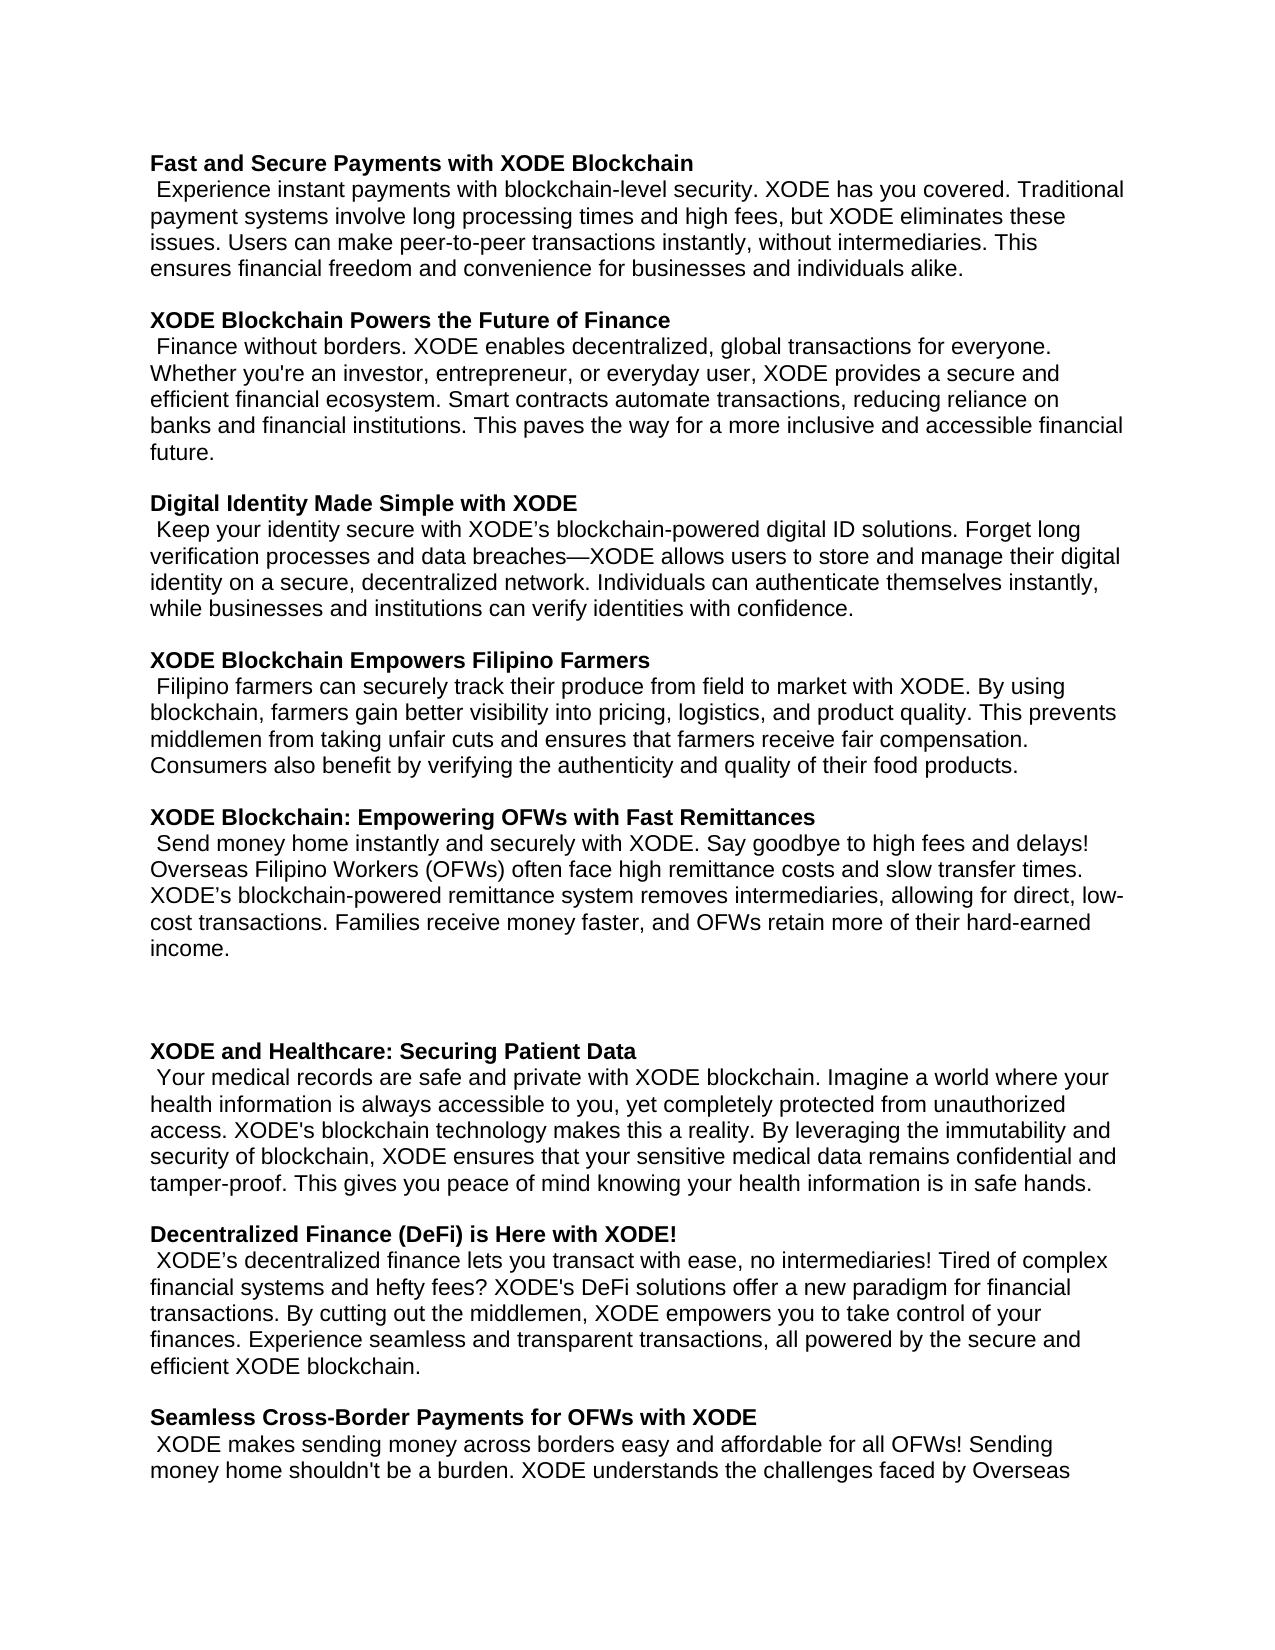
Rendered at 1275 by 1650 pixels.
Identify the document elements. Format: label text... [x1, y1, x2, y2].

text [150, 1404, 1125, 1483]
text XODE and Healthcare: Securing Patient Data Your medical records are safe and private with XODE blockchain. Imagine a world where your health information is always accessible to you, yet completely protected from unauthorized access. XODE's blockchain technology makes this a reality. By leveraging the immutability and security of blockchain, XODE ensures that your sensitive medical data remains confidential and tamper-proof. This gives you peace of mind knowing your health information is in safe hands. [150, 1038, 1125, 1196]
text Fast and Secure Payments with XODE Blockchain Experience instant payments with blockchain-level security. XODE has you covered. Traditional payment systems involve long processing times and high fees, but XODE eliminates these issues. Users can make peer-to-peer transactions instantly, without intermediaries. This ensures financial freedom and convenience for businesses and individuals alike. [150, 150, 1125, 282]
text XODE Blockchain Powers the Future of Finance Finance without borders. XODE enables decentralized, global transactions for everyone. Whether you're an investor, entrepreneur, or everyday user, XODE provides a secure and efficient financial ecosystem. Smart contracts automate transactions, reducing reliance on banks and financial institutions. This paves the way for a more inclusive and accessible financial future. [150, 307, 1125, 465]
text Digital Identity Made Simple with XODE Keep your identity secure with XODE’s blockchain-powered digital ID solutions. Forget long verification processes and data breaches—XODE allows users to store and manage their digital identity on a secure, decentralized network. Individuals can authenticate themselves instantly, while businesses and institutions can verify identities with confidence. [150, 490, 1125, 622]
text XODE Blockchain Empowers Filipino Farmers Filipino farmers can securely track their produce from field to market with XODE. By using blockchain, farmers gain better visibility into pricing, logistics, and product quality. This prevents middlemen from taking unfair cuts and ensures that farmers receive fair compensation. Consumers also benefit by verifying the authenticity and quality of their food products. [150, 647, 1125, 778]
text XODE Blockchain: Empowering OFWs with Fast Remittances Send money home instantly and securely with XODE. Say goodbye to high fees and delays! Overseas Filipino Workers (OFWs) often face high remittance costs and slow transfer times. XODE’s blockchain-powered remittance system removes intermediaries, allowing for direct, low-cost transactions. Families receive money faster, and OFWs retain more of their hard-earned income. [150, 803, 1125, 962]
text Decentralized Finance (DeFi) is Here with XODE! XODE’s decentralized finance lets you transact with ease, no intermediaries! Tired of complex financial systems and hefty fees? XODE's DeFi solutions offer a new paradigm for financial transactions. By cutting out the middlemen, XODE empowers you to take control of your finances. Experience seamless and transparent transactions, all powered by the secure and efficient XODE blockchain. [150, 1221, 1125, 1379]
